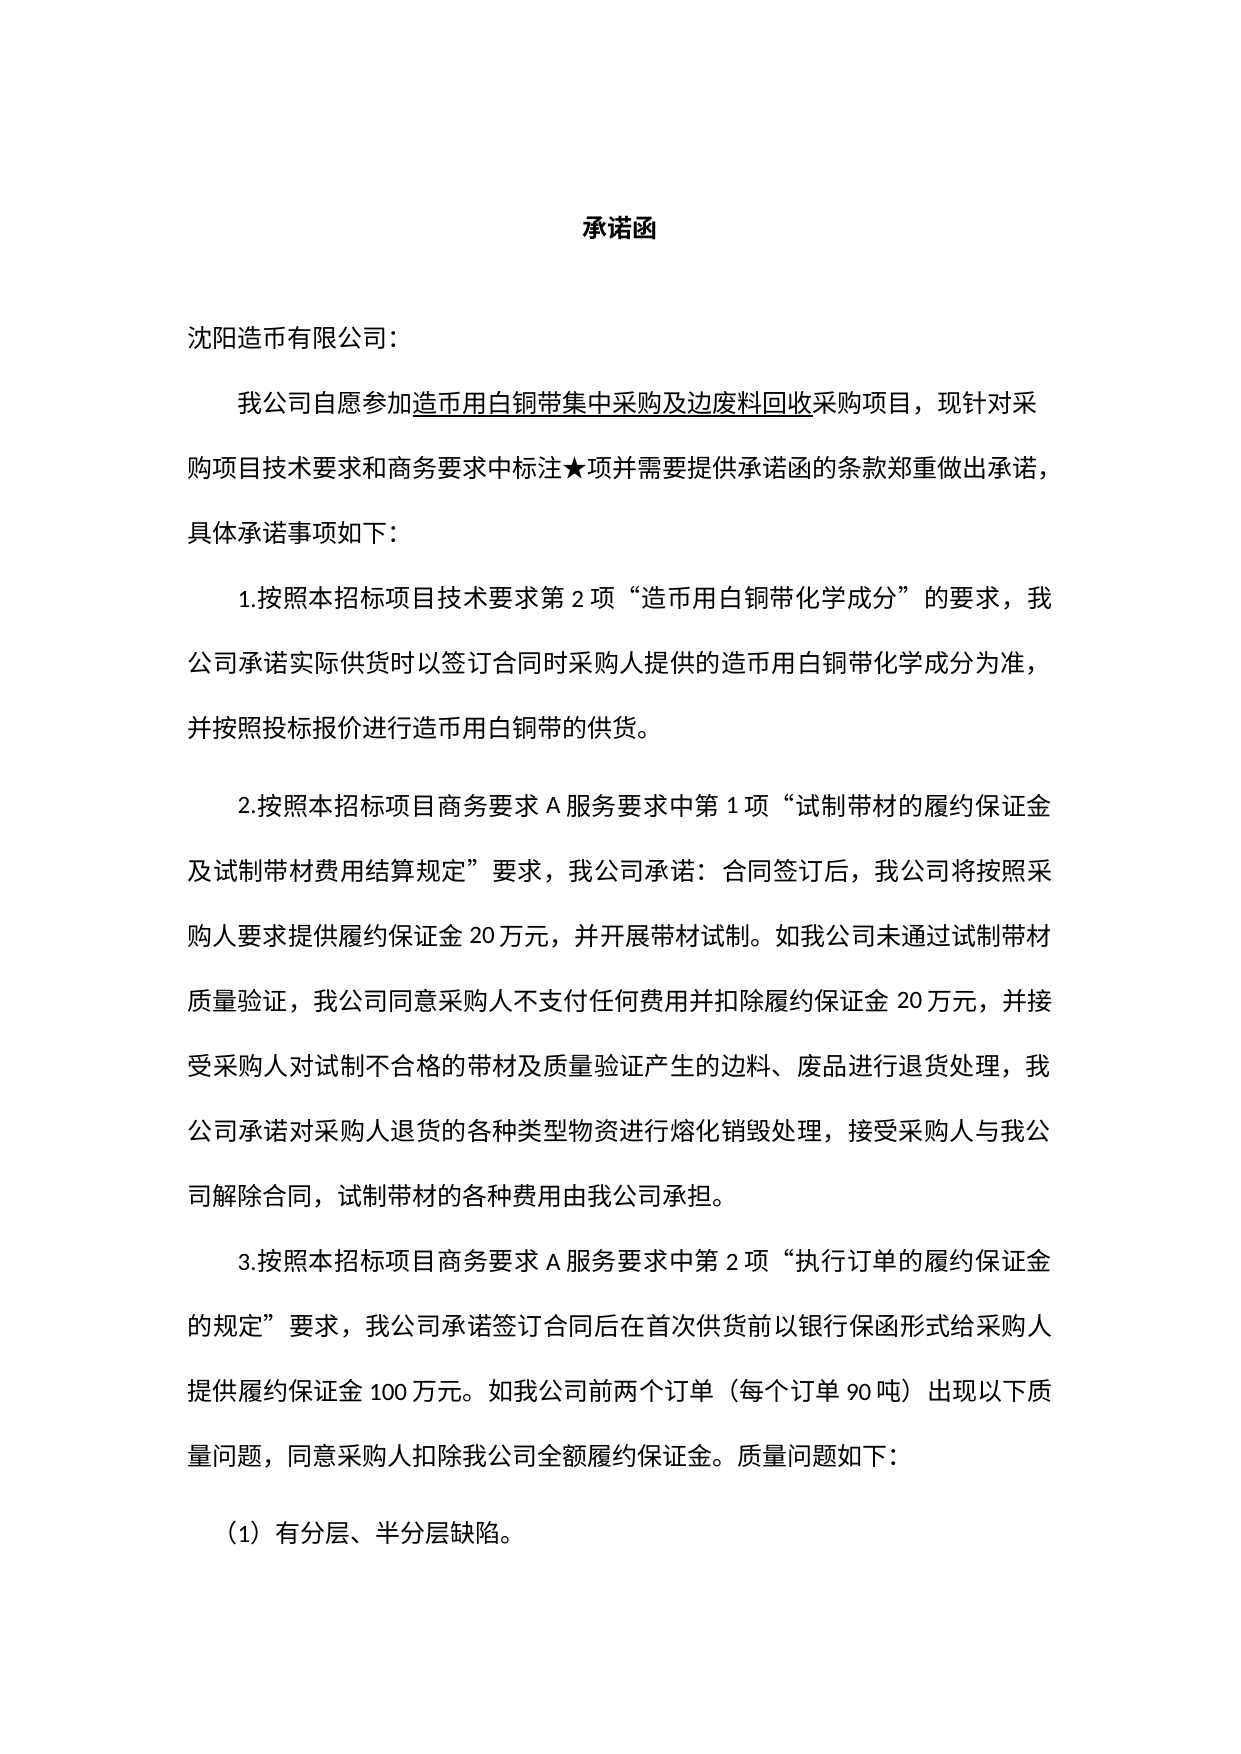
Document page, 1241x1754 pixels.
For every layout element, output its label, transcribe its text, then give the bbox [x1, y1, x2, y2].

text （1）有分层、半分层缺陷。 [187, 1499, 1053, 1564]
text 我公司自愿参加造币用白铜带集中采购及边废料回收采购项目，现针对采购项目技术要求和商务要求中标注★项并需要提供承诺函的条款郑重做出承诺，具体承诺事项如下： [187, 369, 1053, 564]
text 1.按照本招标项目技术要求第2项“造币用白铜带化学成分”的要求，我公司承诺实际供货时以签订合同时采购人提供的造币用白铜带化学成分为准，并按照投标报价进行造币用白铜带的供货。 [187, 564, 1053, 759]
text 2.按照本招标项目商务要求A服务要求中第1项“试制带材的履约保证金及试制带材费用结算规定”要求，我公司承诺：合同签订后，我公司将按照采购人要求提供履约保证金20万元，并开展带材试制。如我公司未通过试制带材质量验证，我公司同意采购人不支付任何费用并扣除履约保证金20万元，并接受采购人对试制不合格的带材及质量验证产生的边料、废品进行退货处理，我公司承诺对采购人退货的各种类型物资进行熔化销毁处理，接受采购人与我公司解除合同，试制带材的各种费用由我公司承担。 [187, 772, 1053, 1227]
text 承诺函 [187, 194, 1053, 259]
text 沈阳造币有限公司： [187, 304, 1053, 369]
text 3.按照本招标项目商务要求A服务要求中第2项“执行订单的履约保证金的规定”要求，我公司承诺签订合同后在首次供货前以银行保函形式给采购人提供履约保证金100万元。如我公司前两个订单（每个订单90吨）出现以下质量问题，同意采购人扣除我公司全额履约保证金。质量问题如下： [187, 1227, 1053, 1487]
